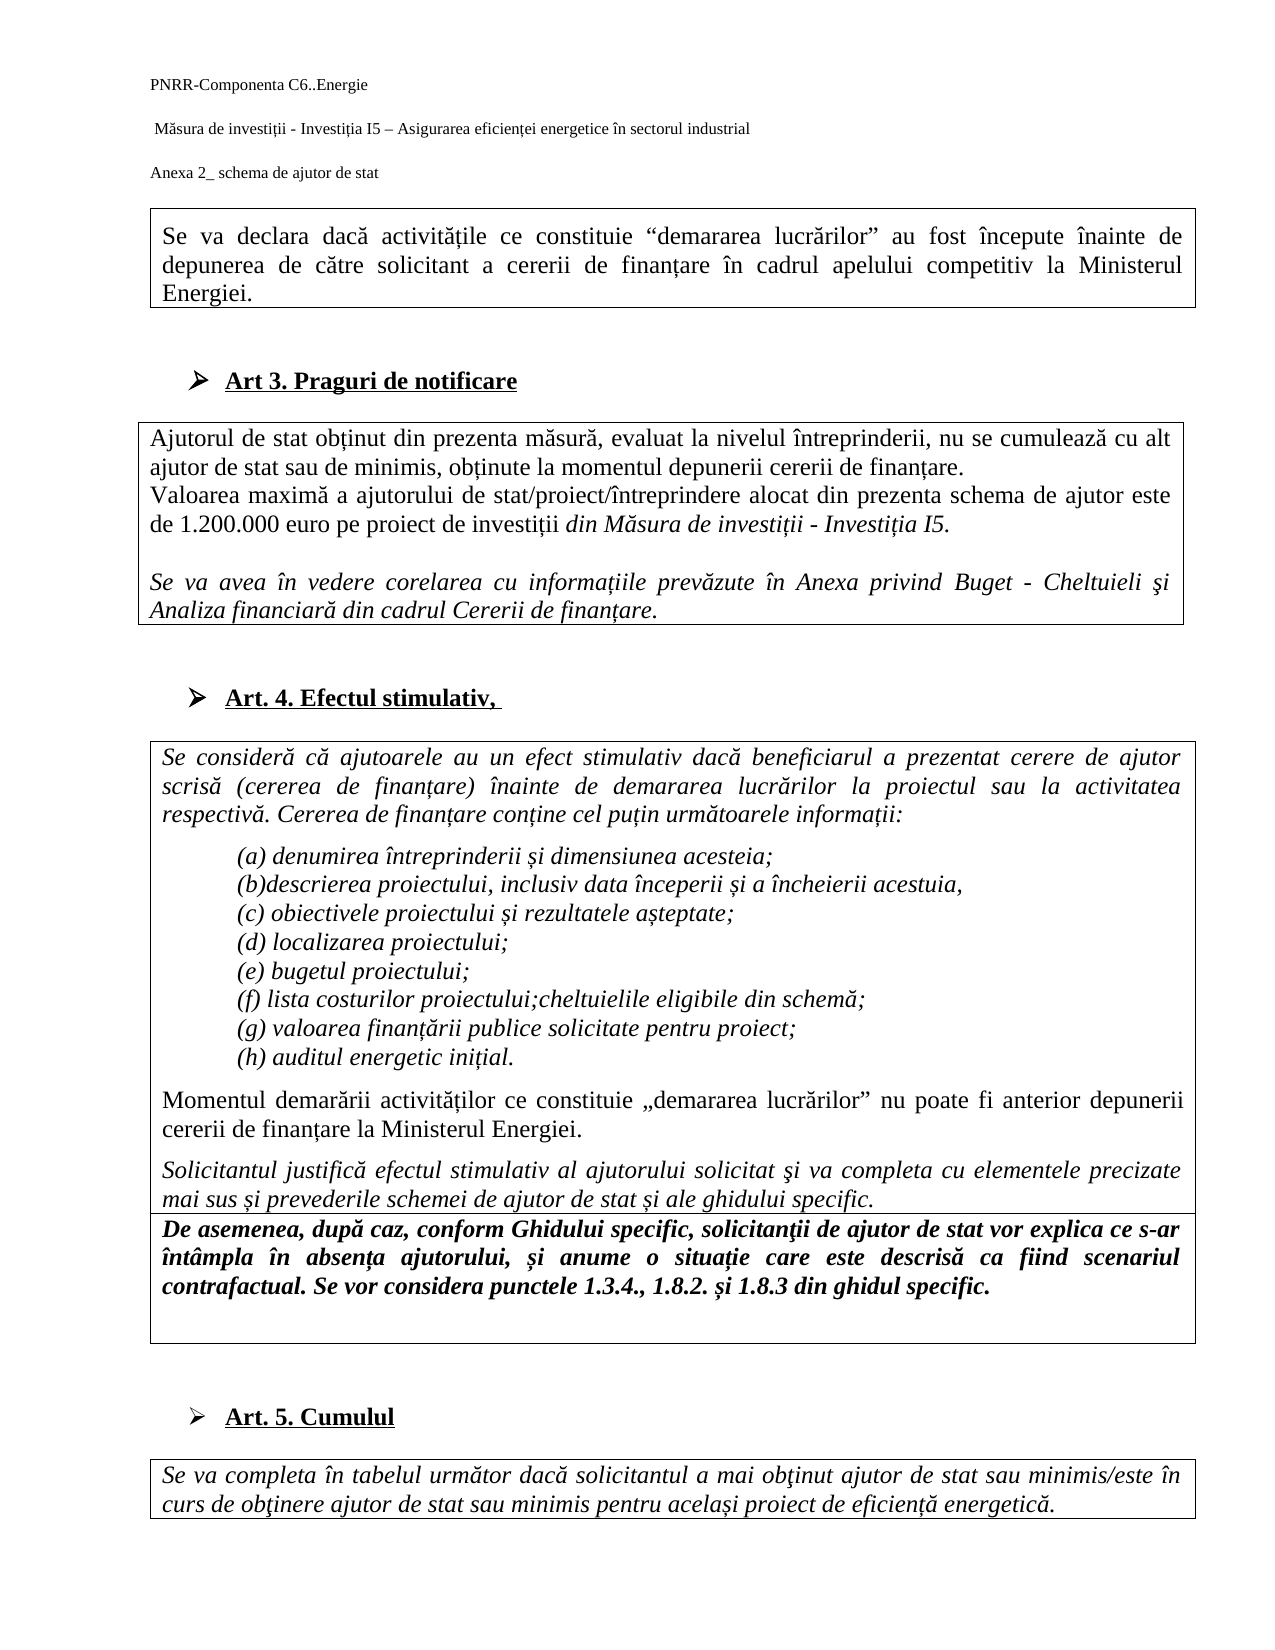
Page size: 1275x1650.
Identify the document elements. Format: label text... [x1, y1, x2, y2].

list Art. 5. Cumulul [187, 1402, 1181, 1430]
table_cell De asemenea, după caz, conform Ghidului specific, solicitanţii de ajutor de stat vor explica ce s-ar întâmpla în absența ajutorului, și anume o situație care este descrisă ca fiind scenariul contrafactual. Se vor considera punctele 1.3.4., 1.8.2. și 1.8.3 din ghidul specific. [151, 1214, 1195, 1343]
table_cell Se va declara dacă activitățile ce constituie “demararea lucrărilor” au fost începute înainte de depunerea de către solicitant a cererii de finanțare în cadrul apelului competitiv la Ministerul Energiei. [151, 209, 1195, 307]
list Art 3. Praguri de notificare [187, 366, 1181, 394]
table_header Se consideră că ajutoarele au un efect stimulativ dacă beneficiarul a prezentat cerere de ajutor scrisă (cererea de finanțare) înainte de demararea lucrărilor la proiectul sau la activitatea respectivă. Cererea de finanțare conține cel puțin următoarele informații: (a) denumirea întreprinderii și dimensiunea acesteia; (b)descrierea proiectului, inclusiv data începerii și a încheierii acestuia, (c) obiectivele proiectului și rezultatele așteptate; (d) localizarea proiectului; (e) bugetul proiectului; (f) lista costurilor proiectului;cheltuielile eligibile din schemă; (g) valoarea finanțării publice solicitate pentru proiect; (h) auditul energetic inițial. Momentul demarării activităților ce constituie „demararea lucrărilor” nu poate fi anterior depunerii cererii de finanțare la Ministerul Energiei. Solicitantul justifică efectul stimulativ al ajutorului solicitat şi va completa cu elementele precizate mai sus și prevederile schemei de ajutor de stat și ale ghidului specific. [151, 742, 1195, 1213]
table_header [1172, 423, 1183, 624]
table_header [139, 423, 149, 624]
table_header Se va completa în tabelul următor dacă solicitantul a mai obţinut ajutor de stat sau minimis/este în curs de obţinere ajutor de stat sau minimis pentru același proiect de eficiență energetică. [151, 1460, 1195, 1518]
list Art. 4. Efectul stimulativ, [187, 683, 1181, 712]
